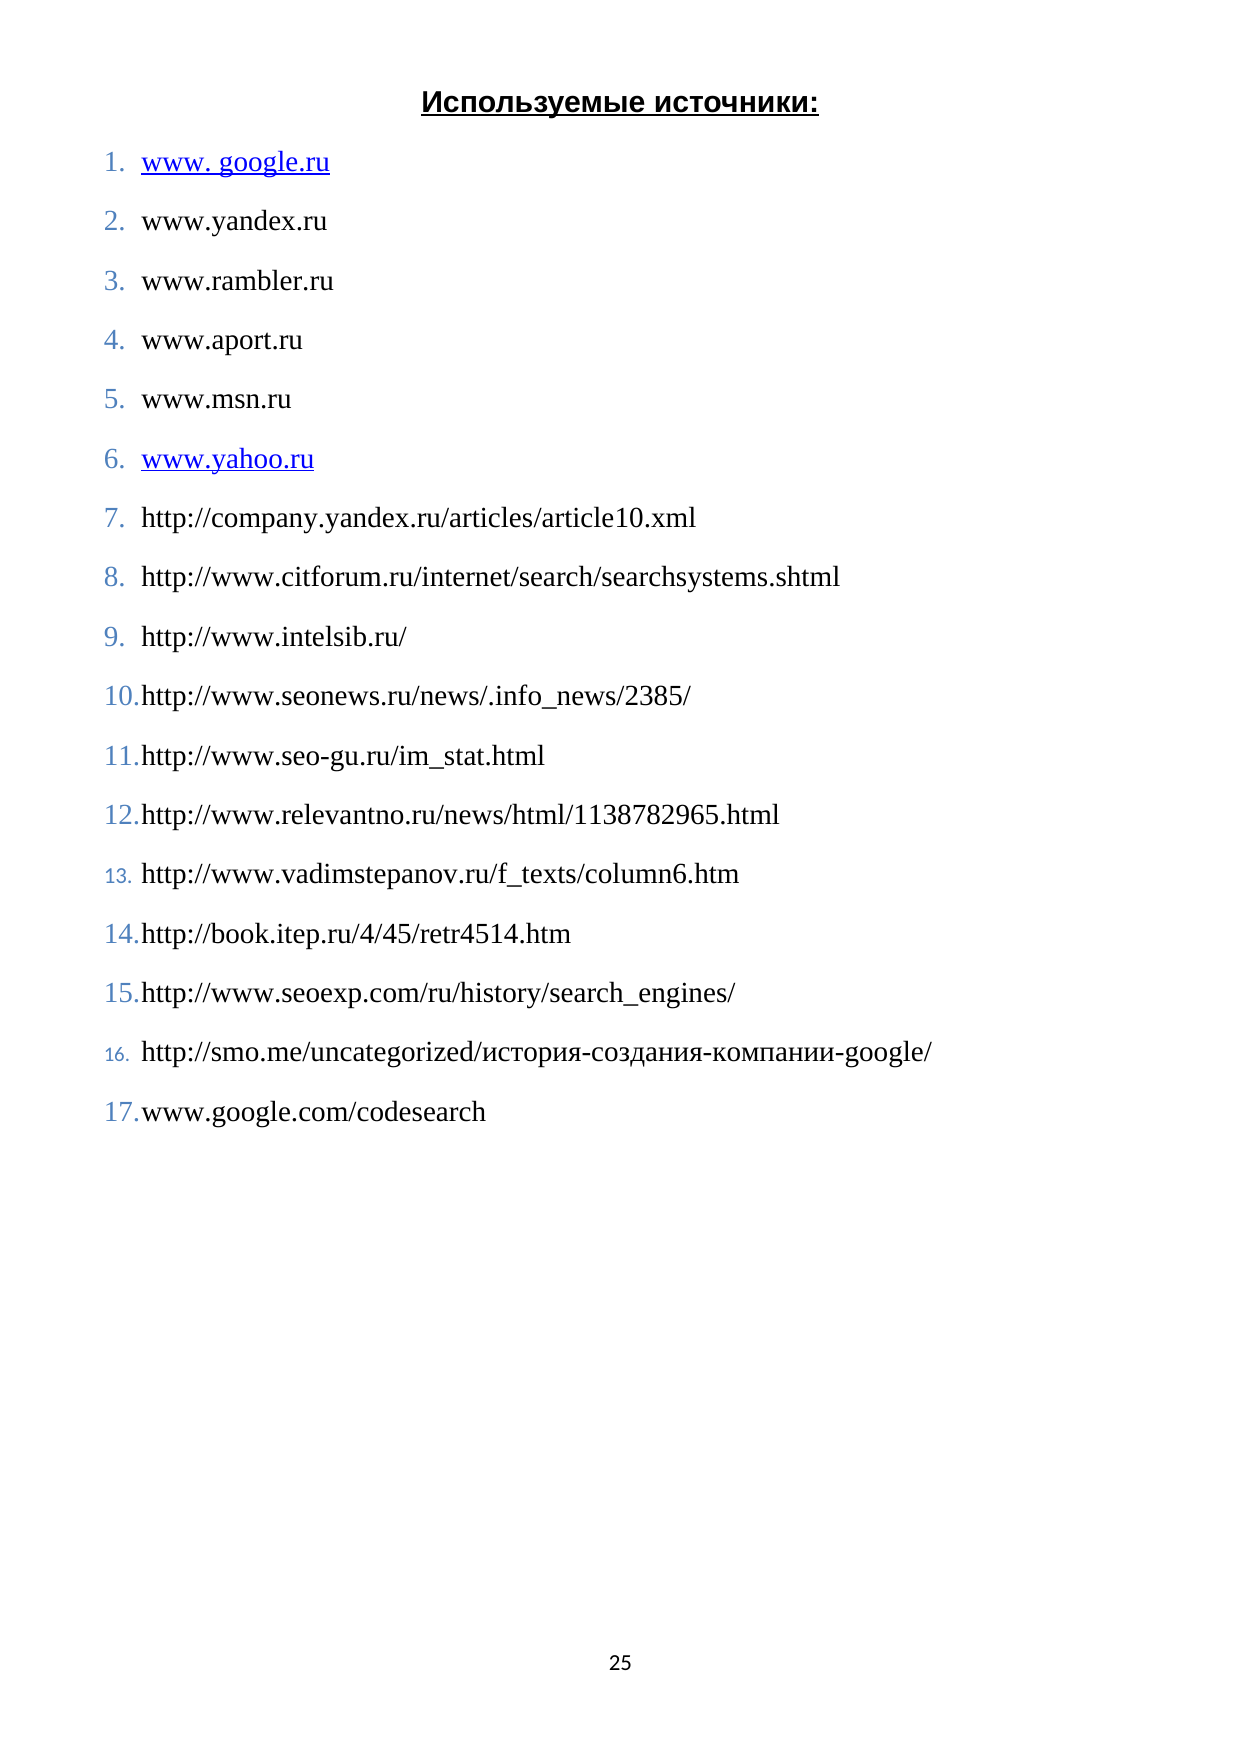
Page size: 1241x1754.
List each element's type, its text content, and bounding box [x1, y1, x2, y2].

list http://smo.me/uncategorized/история-создания-компании-google/ [103, 1034, 1181, 1068]
list www.aport.ru [103, 322, 1181, 356]
list http://www.seoexp.com/ru/history/search_engines/ [103, 975, 1181, 1009]
list http://www.relevantno.ru/news/html/1138782965.html [103, 797, 1181, 831]
list http://www.intelsib.ru/ [103, 619, 1181, 652]
list http://www.citforum.ru/internet/search/searchsystems.shtml [103, 559, 1181, 593]
list www. google.ru [103, 144, 1181, 177]
list http://company.yandex.ru/articles/article10.xml [103, 500, 1181, 534]
subtitle Используемые источники: [59, 84, 1181, 119]
list http://www.vadimstepanov.ru/f_texts/column6.htm [103, 856, 1181, 890]
list www.rambler.ru [103, 263, 1181, 296]
list http://book.itep.ru/4/45/retr4514.htm [103, 916, 1181, 949]
list http://www.seo-gu.ru/im_stat.html [103, 738, 1181, 771]
list www.yahoo.ru [103, 441, 1181, 474]
list www.google.com/codesearch [103, 1094, 1181, 1127]
list www.msn.ru [103, 381, 1181, 415]
list www.yandex.ru [103, 203, 1181, 237]
list http://www.seonews.ru/news/.info_news/2385/ [103, 678, 1181, 712]
